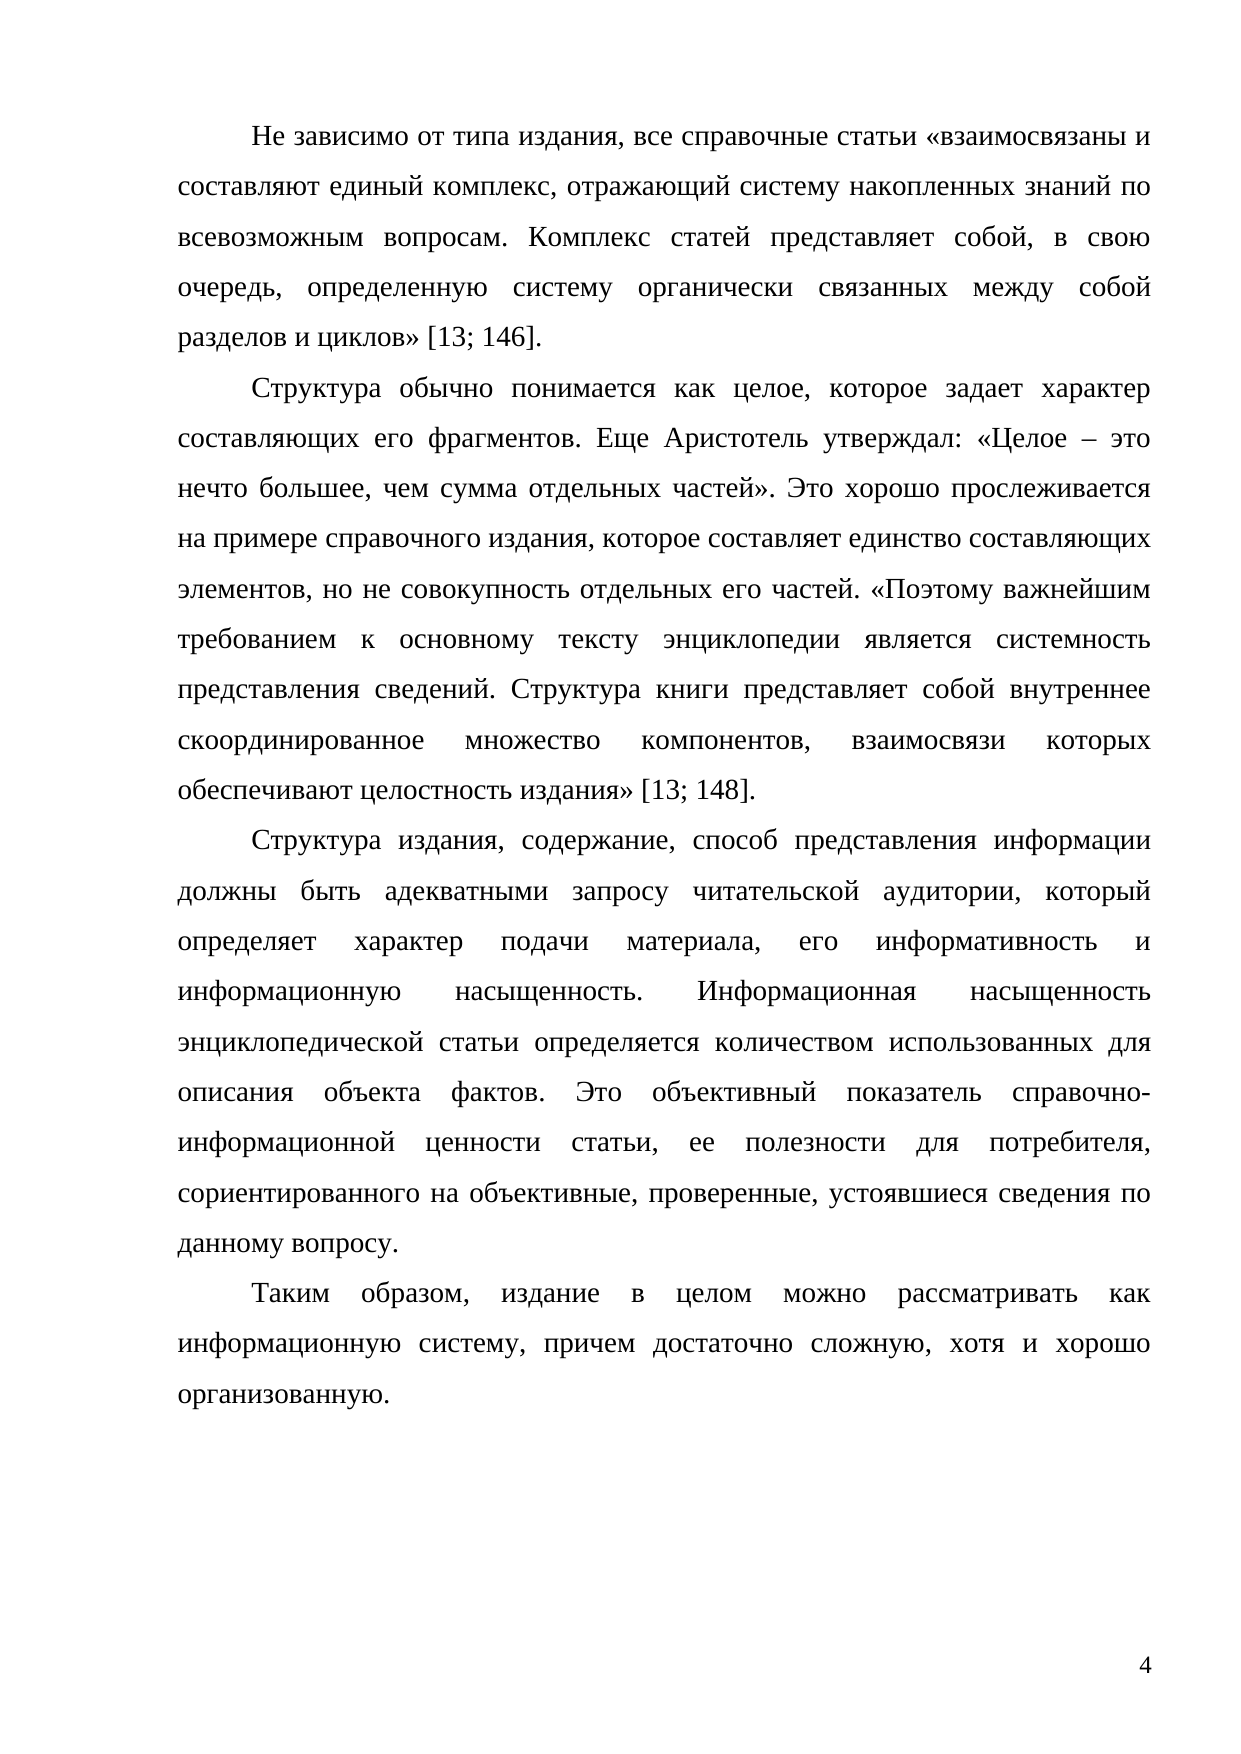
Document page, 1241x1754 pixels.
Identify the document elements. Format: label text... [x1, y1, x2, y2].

text Структура обычно понимается как целое, которое задает характер составляющих его фрагментов. Еще Аристотель утверждал: «Целое – это нечто большее, чем сумма отдельных частей». Это хорошо прослеживается на примере справочного издания, которое составляет единство составляющих элементов, но не совокупность отдельных его частей. «Поэтому важнейшим требованием к основному тексту энциклопедии является системность представления сведений. Структура книги представляет собой внутреннее скоординированное множество компонентов, взаимосвязи которых обеспечивают целостность издания» [13; 148]. [177, 370, 1152, 806]
text Структура издания, содержание, способ представления информации должны быть адекватными запросу читательской аудитории, который определяет характер подачи материала, его информативность и информационную насыщенность. Информационная насыщенность энциклопедической статьи определяется количеством использованных для описания объекта фактов. Это объективный показатель справочно-информационной ценности статьи, ее полезности для потребителя, сориентированного на объективные, проверенные, устоявшиеся сведения по данному вопросу. [177, 822, 1152, 1258]
text Не зависимо от типа издания, все справочные статьи «взаимосвязаны и составляют единый комплекс, отражающий систему накопленных знаний по всевозможным вопросам. Комплекс статей представляет собой, в свою очередь, определенную систему органически связанных между собой разделов и циклов» [13; 146]. [177, 118, 1152, 353]
text Таким образом, издание в целом можно рассматривать как информационную систему, причем достаточно сложную, хотя и хорошо организованную. [177, 1275, 1152, 1409]
